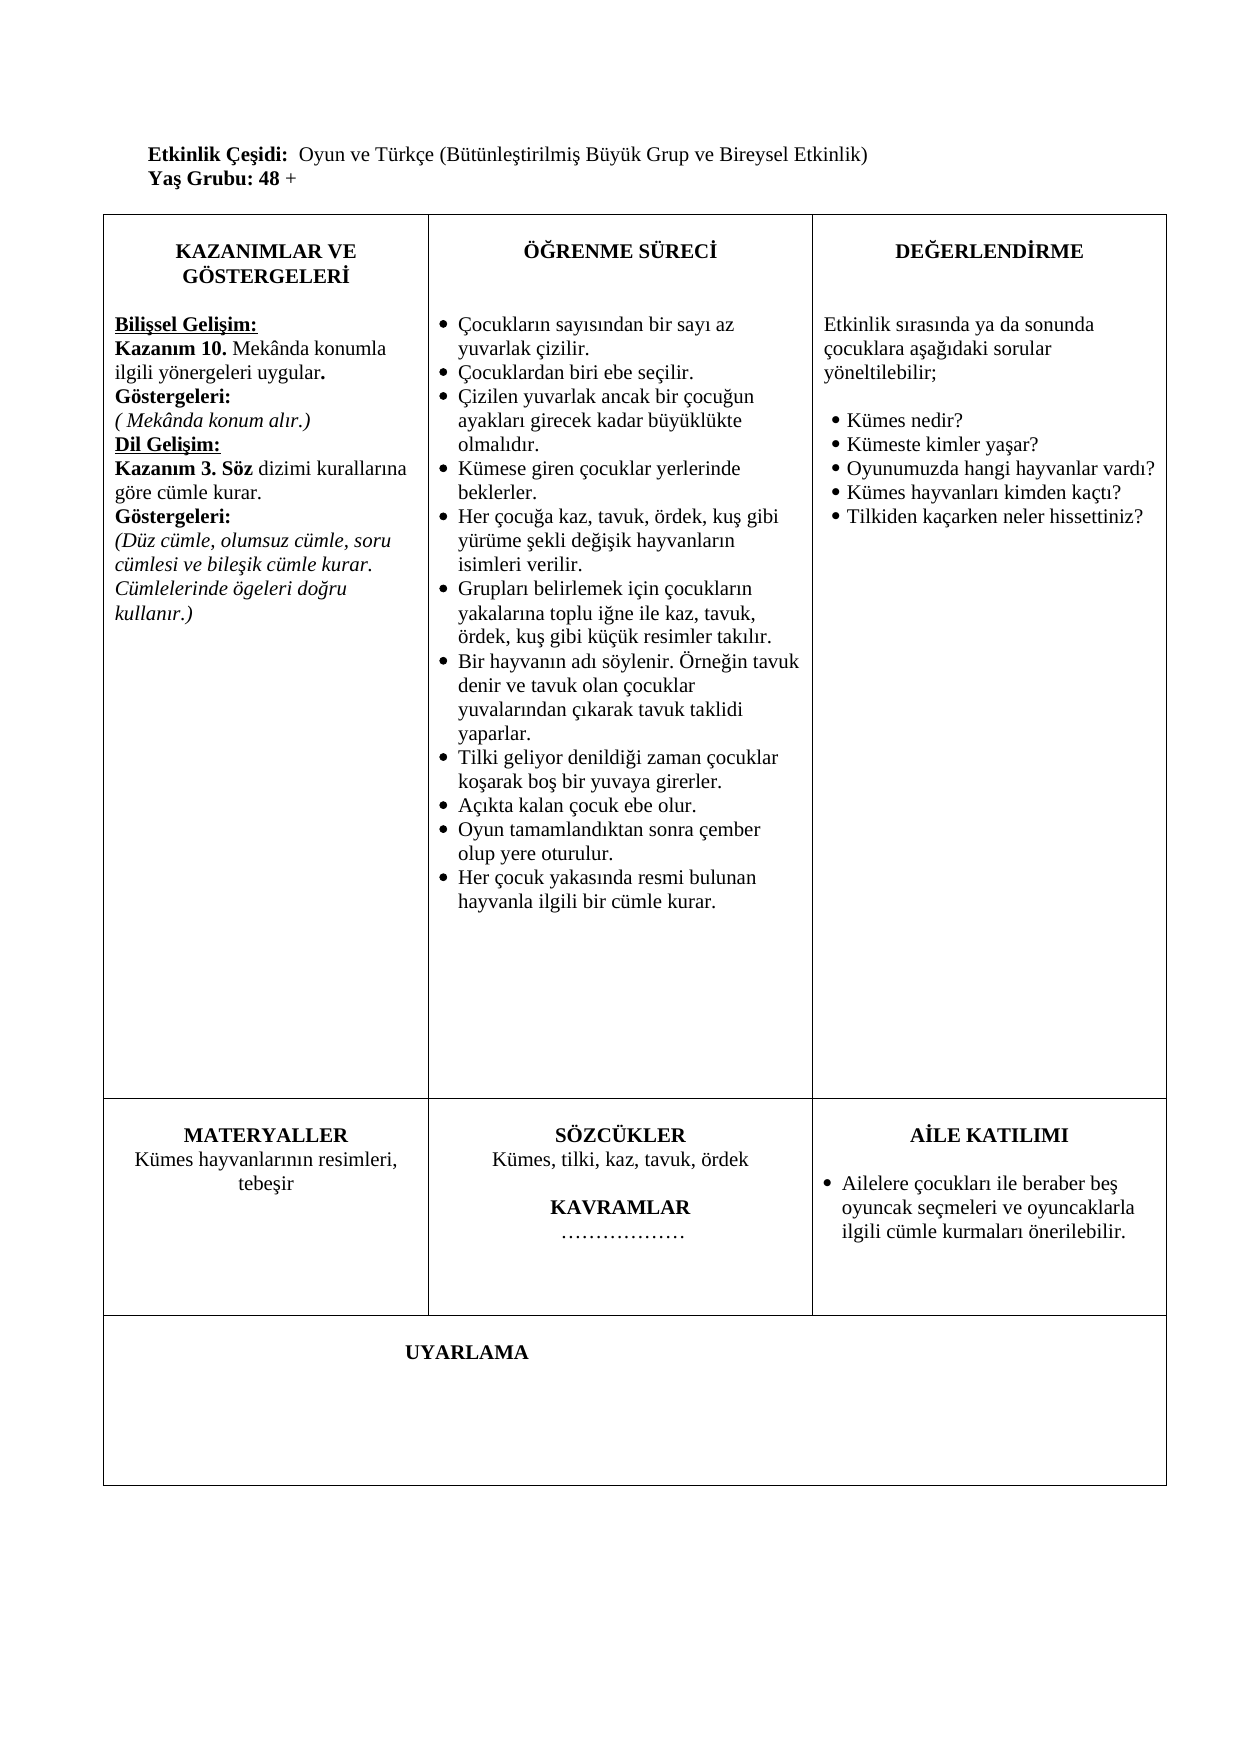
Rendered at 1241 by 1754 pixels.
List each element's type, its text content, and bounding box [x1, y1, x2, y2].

text Etkinlik Çeşidi: Oyun ve Türkçe (Bütünleştirilmiş Büyük Grup ve Bireysel Etkinlik) [148, 142, 1092, 166]
table_cell AİLE KATILIMI Ailelere çocukları ile beraber beş oyuncak seçmeleri ve oyuncaklarla ilgili cümle kurmaları önerilebilir. [813, 1099, 1166, 1315]
table_header KAZANIMLAR VE GÖSTERGELERİ Bilişsel Gelişim: Kazanım 10. Mekânda konumla ilgili yönergeleri uygular. Göstergeleri: ( Mekânda konum alır.) Dil Gelişim: Kazanım 3. Söz dizimi kurallarına göre cümle kurar. Göstergeleri: (Düz cümle, olumsuz cümle, soru cümlesi ve bileşik cümle kurar. Cümlelerinde ögeleri doğru kullanır.) [104, 215, 428, 1097]
table_cell [812, 1316, 1166, 1484]
table_cell UYARLAMA [104, 1316, 812, 1484]
text Yaş Grubu: 48 + [148, 166, 1092, 190]
table_cell MATERYALLER Kümes hayvanlarının resimleri, tebeşir [104, 1099, 428, 1315]
table_header DEĞERLENDİRME Etkinlik sırasında ya da sonunda çocuklara aşağıdaki sorular yöneltilebilir; Kümes nedir? Kümeste kimler yaşar? Oyunumuzda hangi hayvanlar vardı? Kümes hayvanları kimden kaçtı? Tilkiden kaçarken neler hissettiniz? [813, 215, 1166, 1097]
table_cell SÖZCÜKLER Kümes, tilki, kaz, tavuk, ördek KAVRAMLAR ……………… [429, 1099, 812, 1315]
table_header ÖĞRENME SÜRECİ Çocukların sayısından bir sayı az yuvarlak çizilir. Çocuklardan biri ebe seçilir. Çizilen yuvarlak ancak bir çocuğun ayakları girecek kadar büyüklükte olmalıdır. Kümese giren çocuklar yerlerinde beklerler. Her çocuğa kaz, tavuk, ördek, kuş gibi yürüme şekli değişik hayvanların isimleri verilir. Grupları belirlemek için çocukların yakalarına toplu iğne ile kaz, tavuk, ördek, kuş gibi küçük resimler takılır. Bir hayvanın adı söylenir. Örneğin tavuk denir ve tavuk olan çocuklar yuvalarından çıkarak tavuk taklidi yaparlar. Tilki geliyor denildiği zaman çocuklar koşarak boş bir yuvaya girerler. Açıkta kalan çocuk ebe olur. Oyun tamamlandıktan sonra çember olup yere oturulur. Her çocuk yakasında resmi bulunan hayvanla ilgili bir cümle kurar. [429, 215, 812, 1097]
